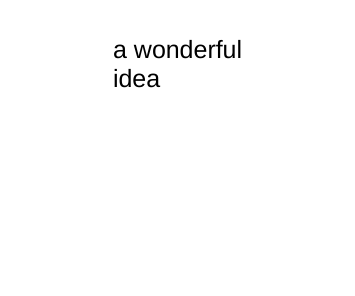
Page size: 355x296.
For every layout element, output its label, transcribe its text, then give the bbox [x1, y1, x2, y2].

text a wonderful idea [113, 35, 242, 93]
